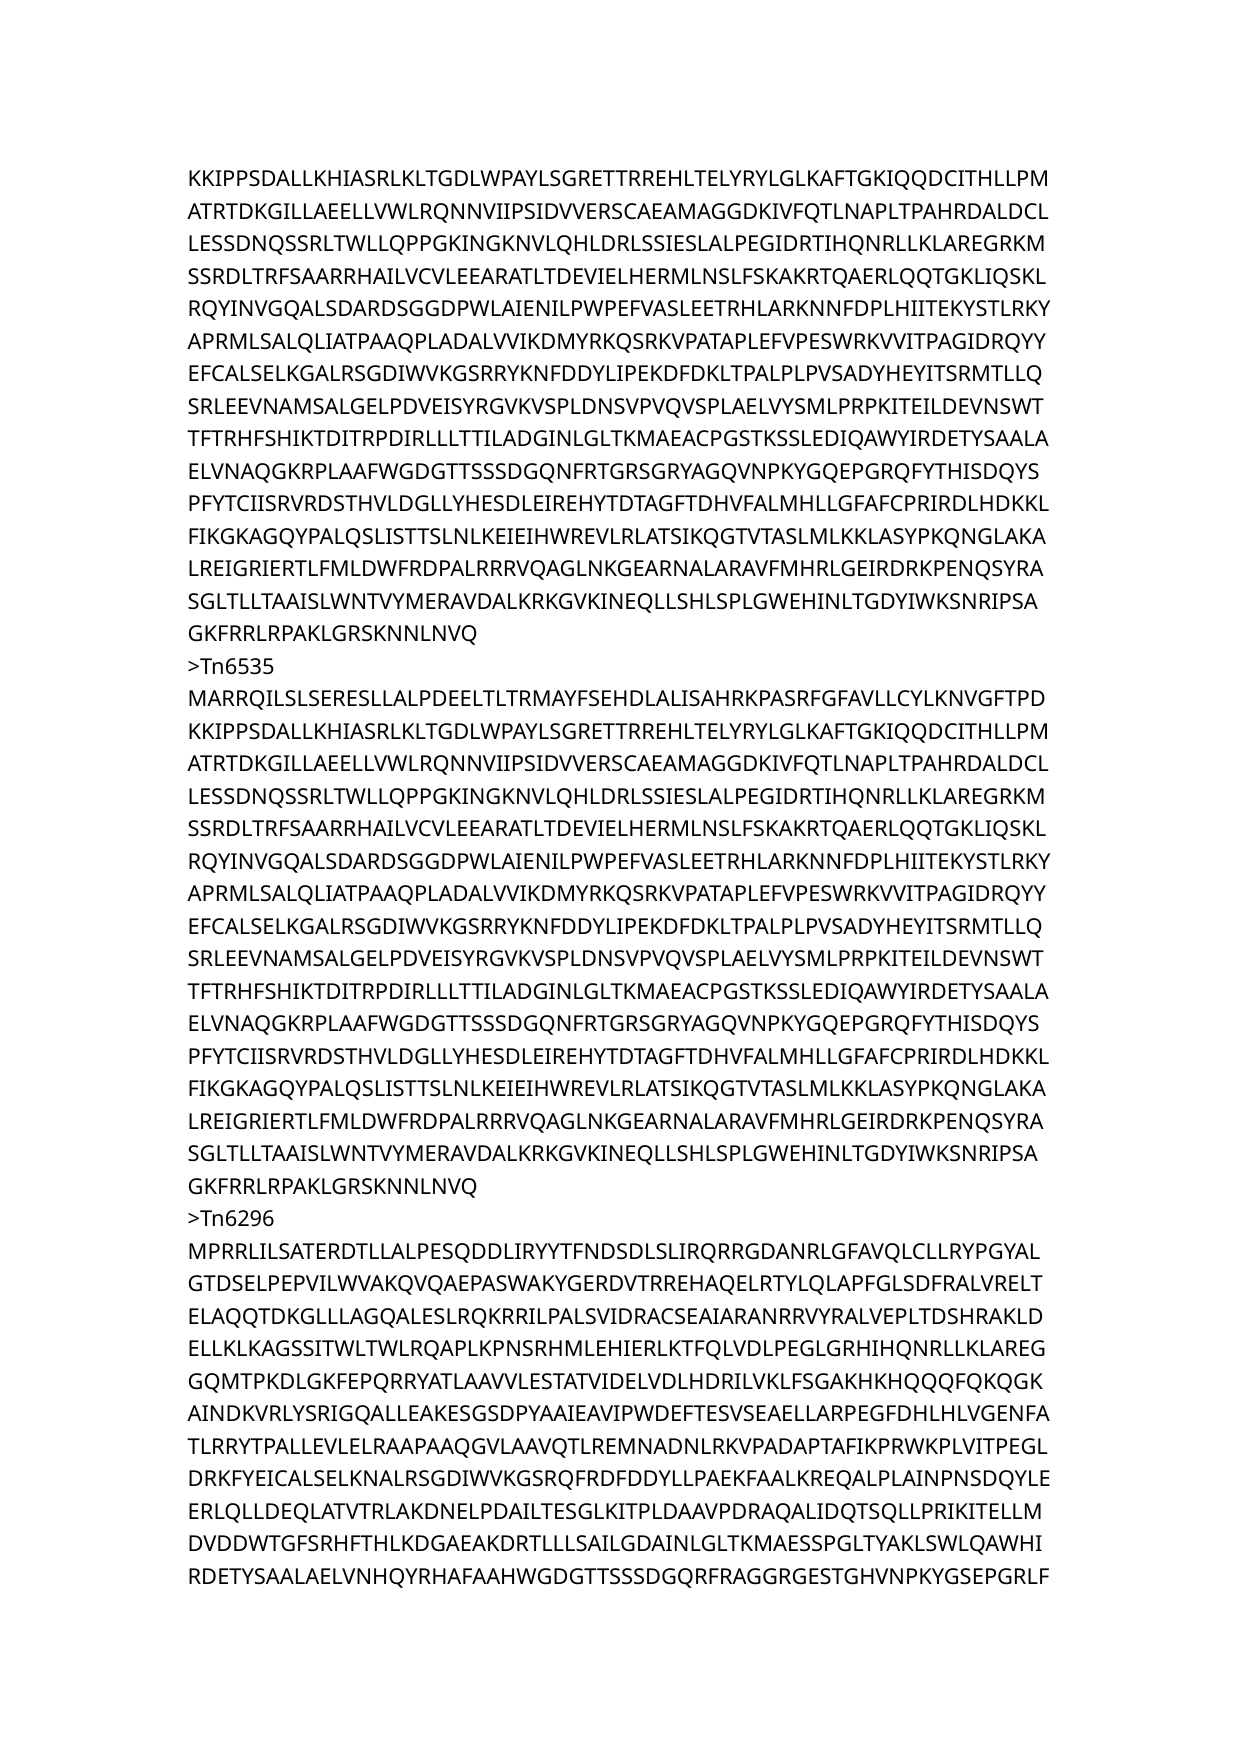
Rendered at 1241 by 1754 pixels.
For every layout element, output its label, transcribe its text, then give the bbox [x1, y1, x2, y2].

text >Tn6296 [187, 1202, 1053, 1234]
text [187, 1234, 1053, 1592]
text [187, 162, 1053, 649]
text >Tn6535 [187, 649, 1053, 682]
